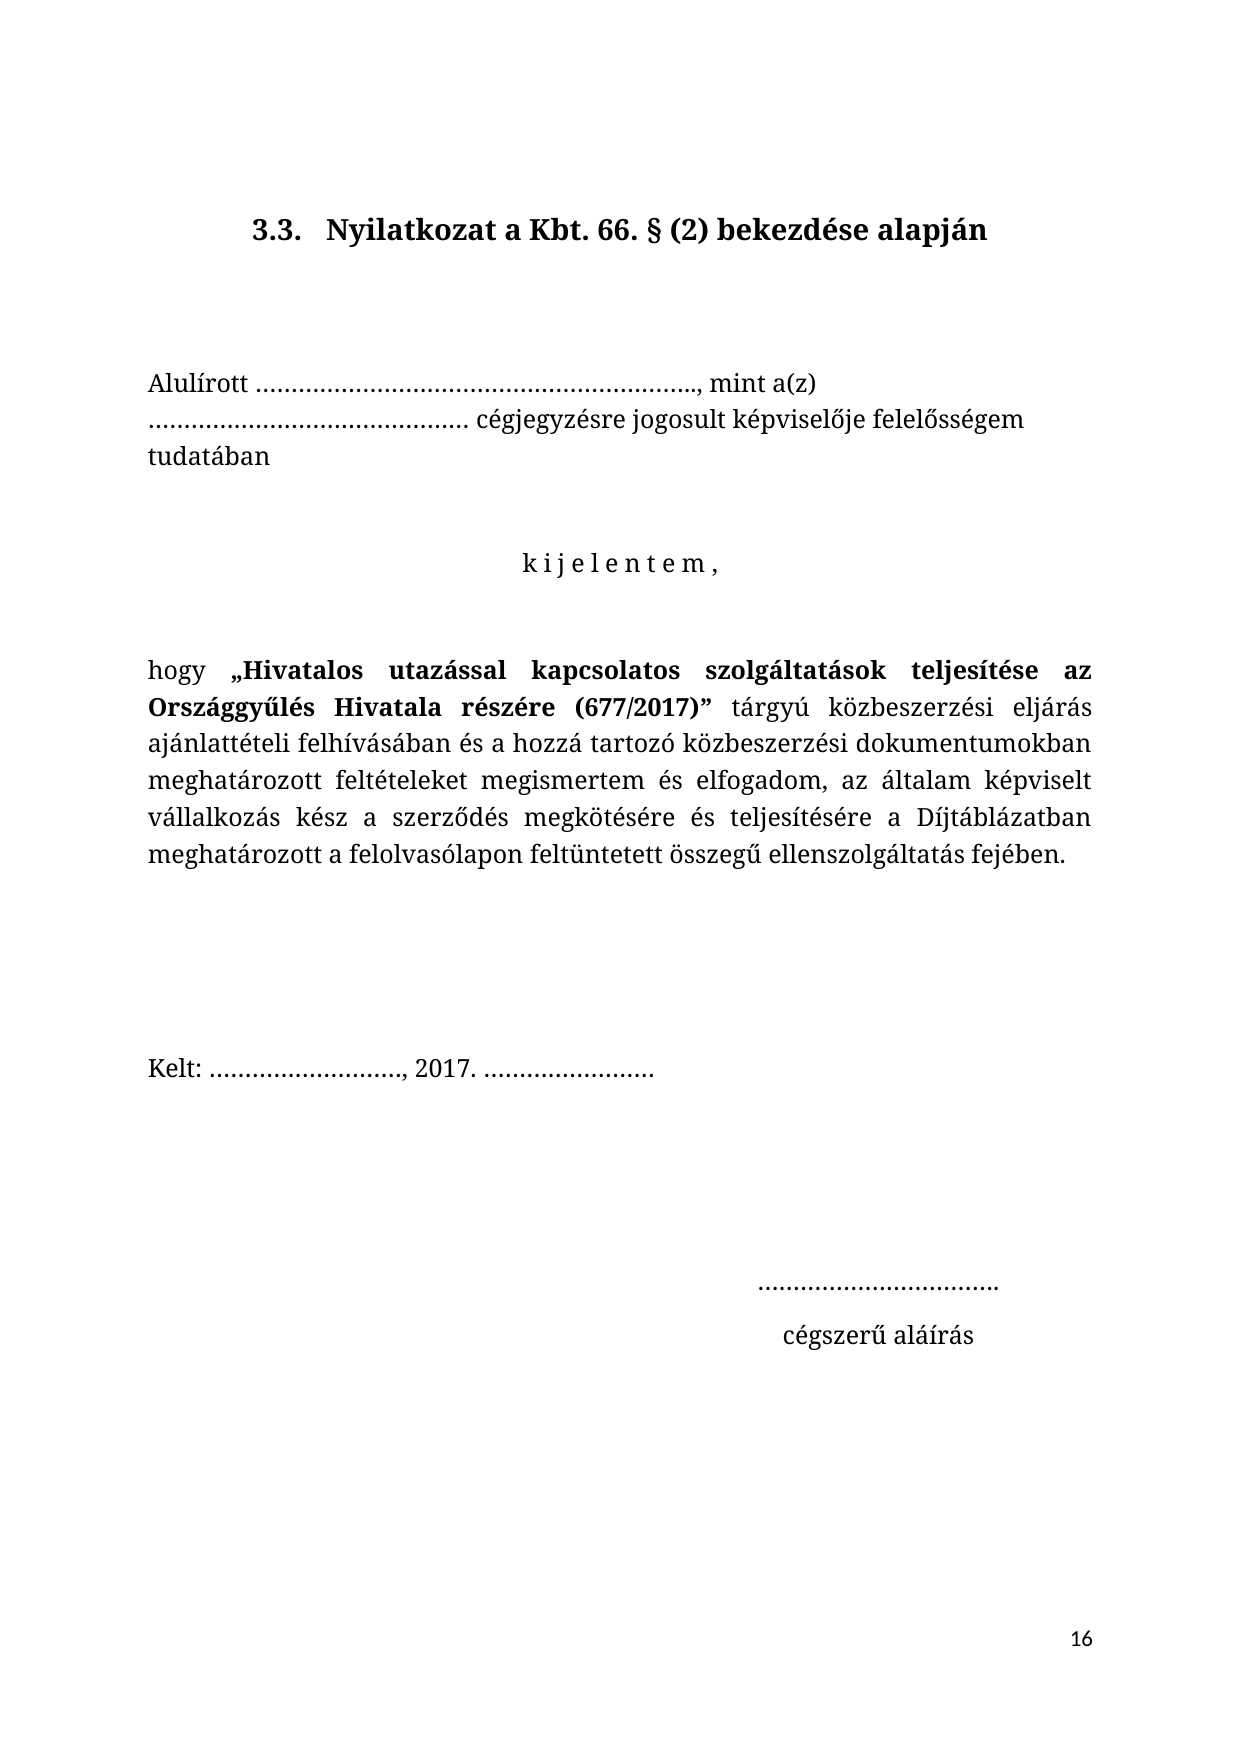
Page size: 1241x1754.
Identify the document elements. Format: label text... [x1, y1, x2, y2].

text ……………………………. [664, 1264, 1093, 1298]
text Alulírott …………………………………………………….., mint a(z) ……………………………………… cégjegyzésre jogosult képviselője felelősségem tudatában [148, 365, 1093, 473]
text 3.3. Nyilatkozat a Kbt. 66. § (2) bekezdése alapján [148, 209, 1093, 249]
text hogy „Hivatalos utazással kapcsolatos szolgáltatások teljesítése az Országgyűlés Hivatala részére (677/2017)” tárgyú közbeszerzési eljárás ajánlattételi felhívásában és a hozzá tartozó közbeszerzési dokumentumokban meghatározott feltételeket megismertem és elfogadom, az általam képviselt vállalkozás kész a szerződés megkötésére és teljesítésére a Díjtáblázatban meghatározott a felolvasólapon feltüntetett összegű ellenszolgáltatás fejében. [148, 653, 1093, 871]
text cégszerű aláírás [664, 1317, 1093, 1351]
text kijelentem, [148, 546, 1093, 580]
text Kelt: ………………………, 2017. …………………… [148, 1050, 1093, 1084]
